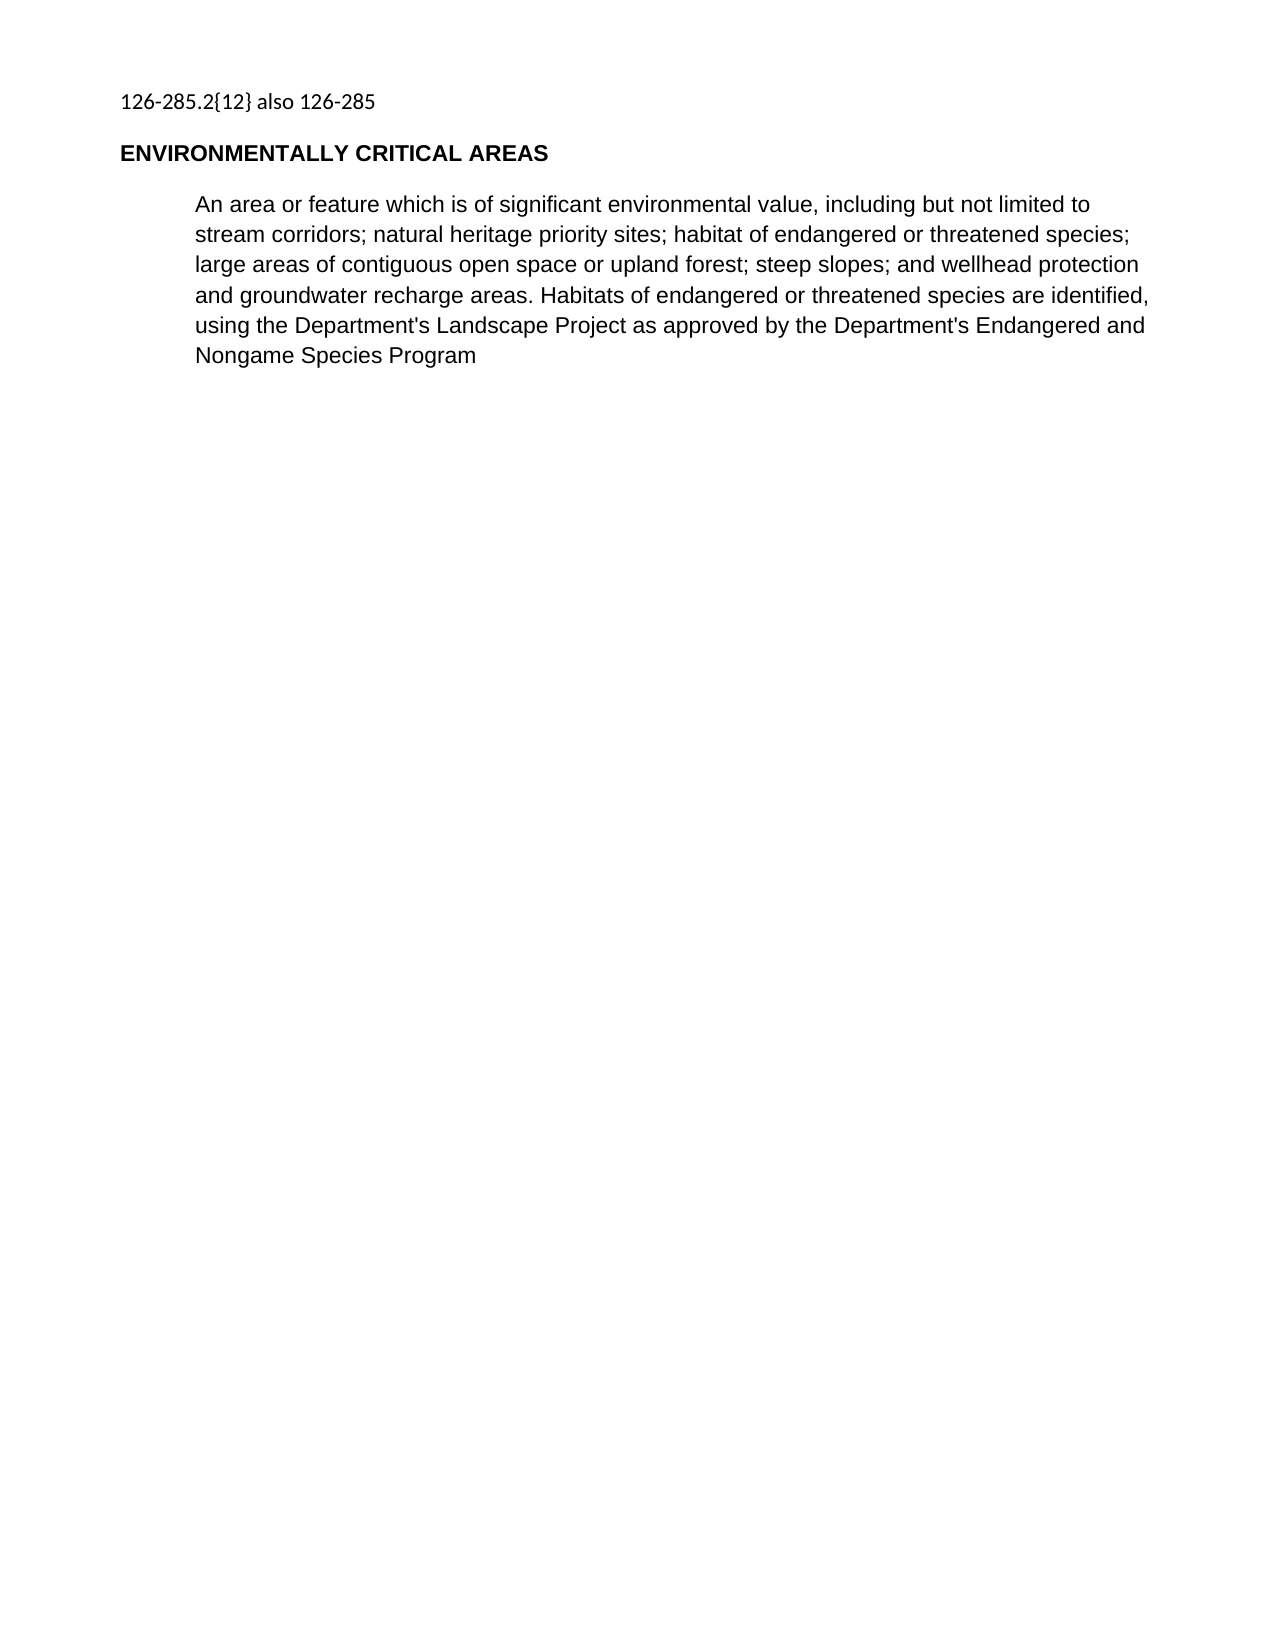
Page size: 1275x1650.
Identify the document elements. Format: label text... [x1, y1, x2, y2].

text An area or feature which is of significant environmental value, including but not limited to stream corridors; natural heritage priority sites; habitat of endangered or threatened species; large areas of contiguous open space or upland forest; steep slopes; and wellhead protection and groundwater recharge areas. Habitats of endangered or threatened species are identified, using the Department's Landscape Project as approved by the Department's Endangered and Nongame Species Program [195, 191, 1155, 368]
text 126-285.2{12} also 126-285 [120, 87, 1155, 115]
text ENVIRONMENTALLY CRITICAL AREAS [120, 140, 1155, 166]
